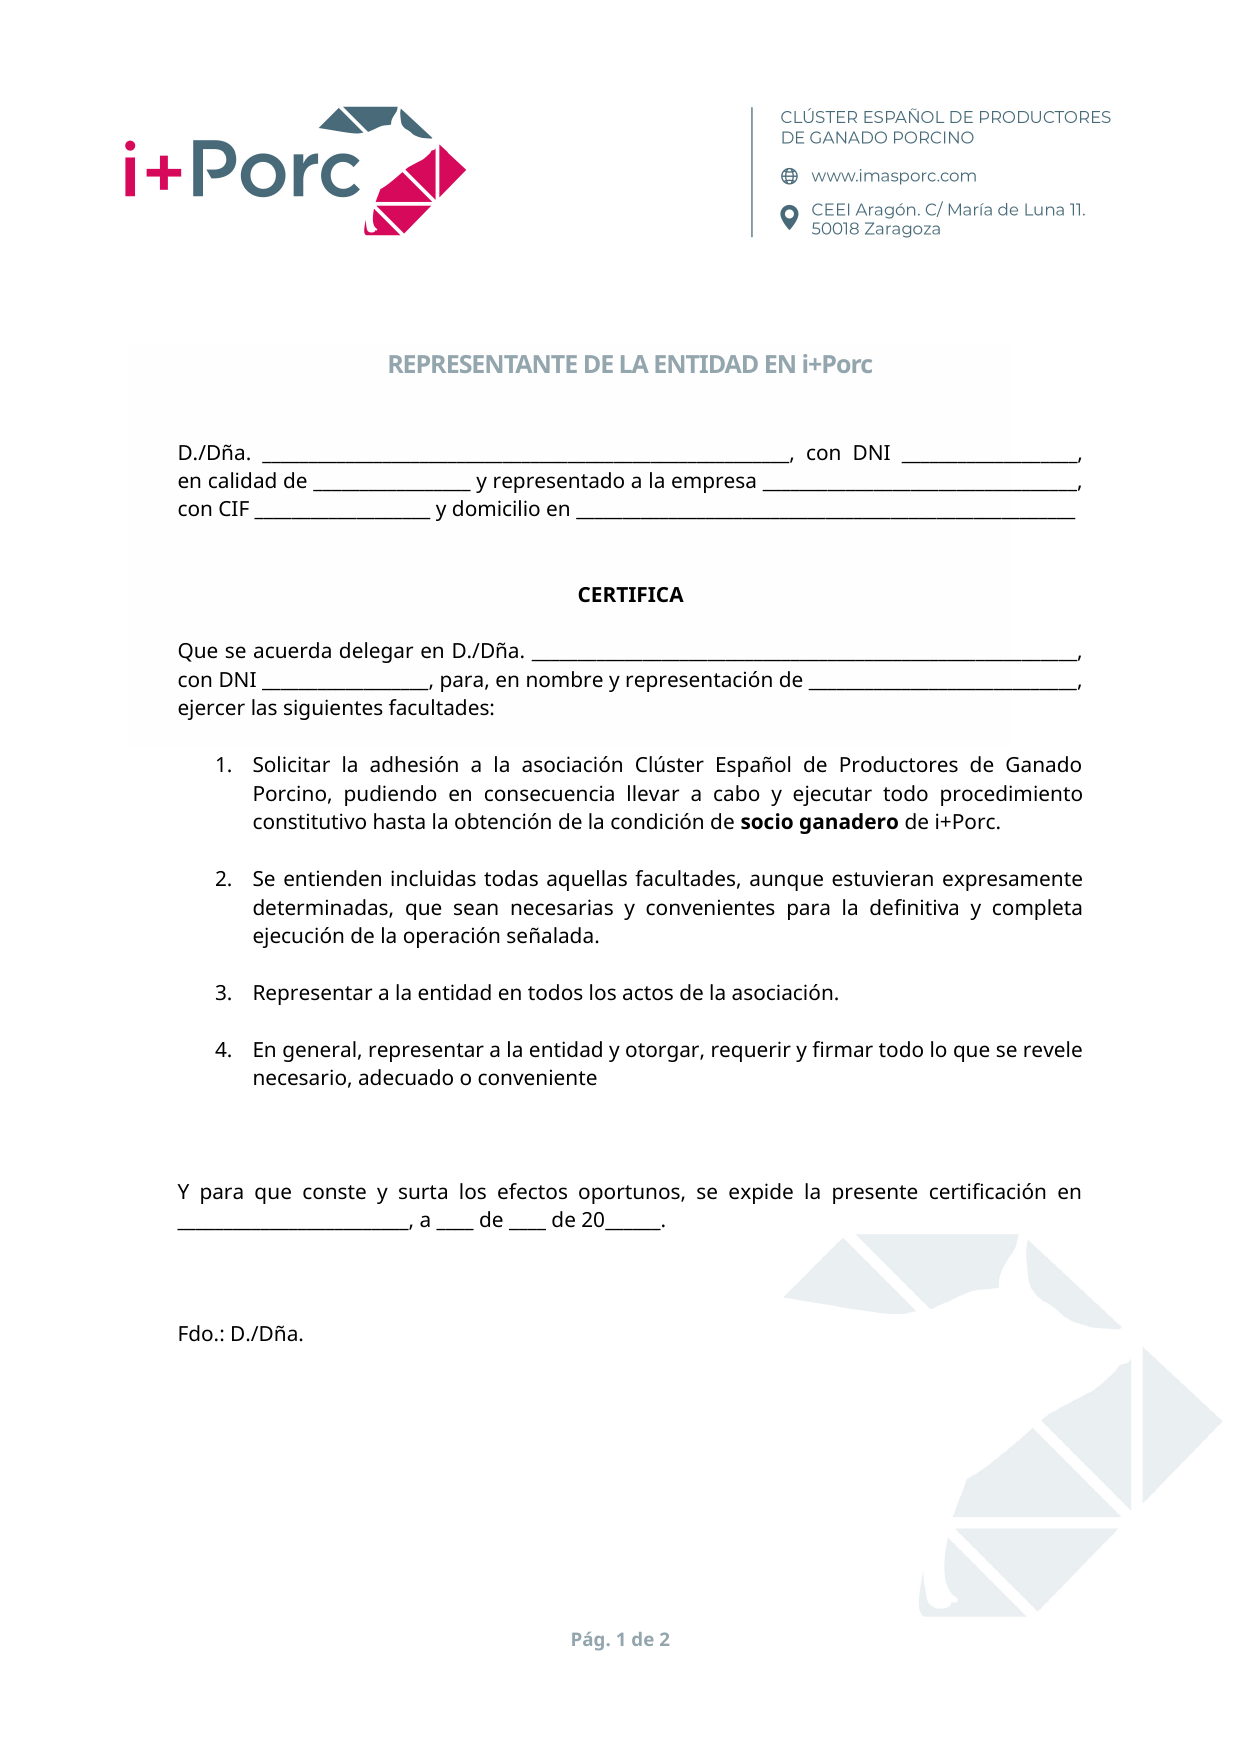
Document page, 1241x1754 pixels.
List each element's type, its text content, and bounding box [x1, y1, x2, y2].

title REPRESENTANTE DE LA ENTIDAD EN i+Porc [177, 347, 1084, 381]
list Solicitar la adhesión a la asociación Clúster Español de Productores de Ganado Porcino, pudiendo en consecuencia llevar a cabo y ejecutar todo procedimiento constitutivo hasta la obtención de la condición de socio ganadero de i+Porc. [215, 750, 1084, 836]
text D./Dña. _________________________________________________________, con DNI ___________________, en calidad de _________________ y representado a la empresa __________________________________, con CIF ___________________ y domicilio en ______________________________________________________ [177, 438, 1084, 523]
list Se entienden incluidas todas aquellas facultades, aunque estuvieran expresamente determinadas, que sean necesarias y convenientes para la definitiva y completa ejecución de la operación señalada. [215, 864, 1084, 949]
list Representar a la entidad en todos los actos de la asociación. [215, 978, 1084, 1006]
picture [0, 1135, 1241, 1744]
text Que se acuerda delegar en D./Dña. ___________________________________________________________, con DNI __________________, para, en nombre y representación de _____________________________, ejercer las siguientes facultades: [177, 637, 1084, 722]
text CERTIFICA [177, 580, 1084, 608]
text Fdo.: D./Dña. [177, 1319, 1084, 1348]
text Y para que conste y surta los efectos oportunos, se expide la presente certificación en _________________________, a ____ de ____ de 20______. [177, 1177, 1084, 1234]
picture [0, 0, 1236, 300]
list En general, representar a la entidad y otorgar, requerir y firmar todo lo que se revele necesario, adecuado o conveniente [215, 1035, 1084, 1092]
